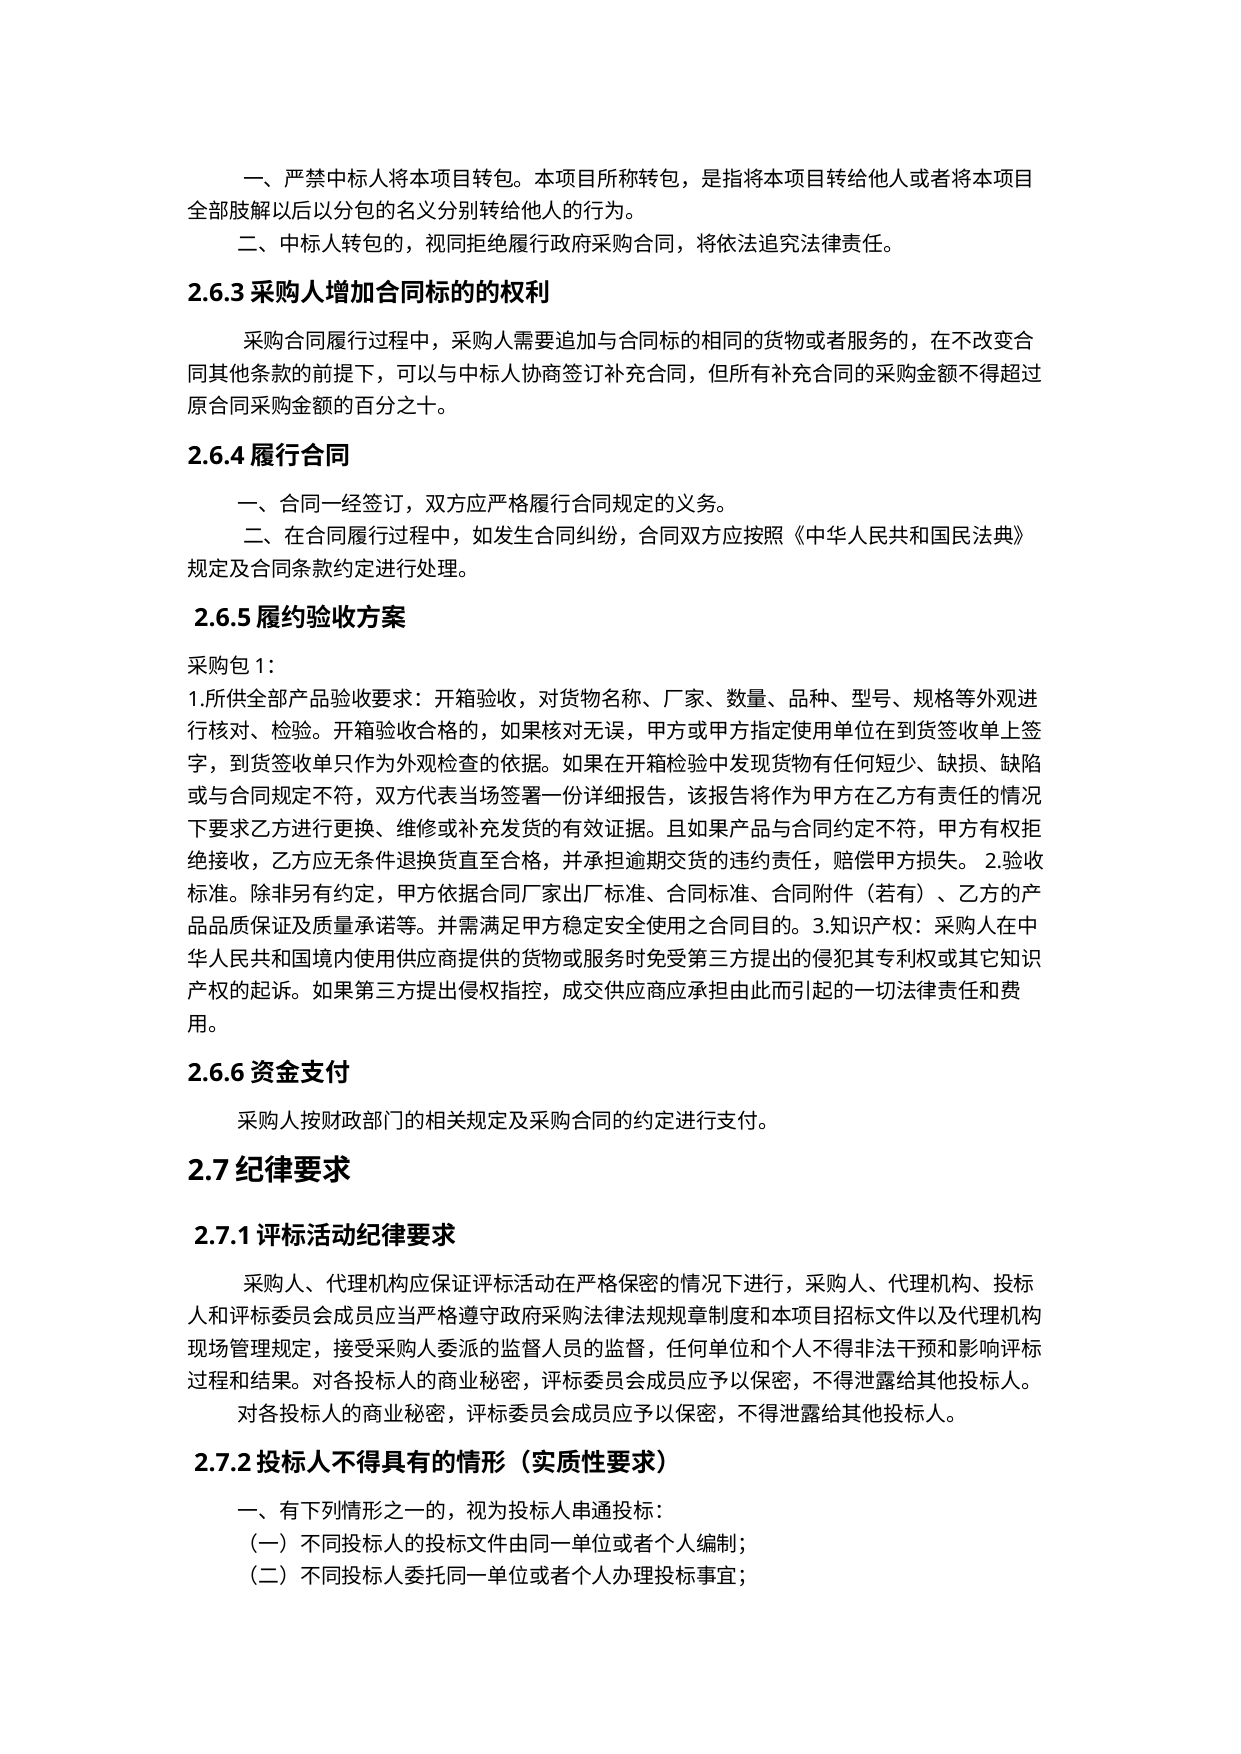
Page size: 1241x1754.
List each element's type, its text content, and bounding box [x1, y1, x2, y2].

text 2.6.5履约验收方案 [187, 584, 1053, 649]
text 一、合同一经签订，双方应严格履行合同规定的义务。 [187, 487, 1053, 519]
text 2.6.4履行合同 [187, 422, 1053, 487]
text 一、严禁中标人将本项目转包。本项目所称转包，是指将本项目转给他人或者将本项目全部肢解以后以分包的名义分别转给他人的行为。 [187, 162, 1053, 227]
text 2.6.3采购人增加合同标的的权利 [187, 259, 1053, 324]
text 1.所供全部产品验收要求：开箱验收，对货物名称、厂家、数量、品种、型号、规格等外观进行核对、检验。开箱验收合格的，如果核对无误，甲方或甲方指定使用单位在到货签收单上签字，到货签收单只作为外观检查的依据。如果在开箱检验中发现货物有任何短少、缺损、缺陷或与合同规定不符，双方代表当场签署一份详细报告，该报告将作为甲方在乙方有责任的情况下要求乙方进行更换、维修或补充发货的有效证据。且如果产品与合同约定不符，甲方有权拒绝接收，乙方应无条件退换货直至合格，并承担逾期交货的违约责任，赔偿甲方损失。 2.验收标准。除非另有约定，甲方依据合同厂家出厂标准、合同标准、合同附件（若有）、乙方的产品品质保证及质量承诺等。并需满足甲方稳定安全使用之合同目的。3.知识产权：采购人在中华人民共和国境内使用供应商提供的货物或服务时免受第三方提出的侵犯其专利权或其它知识产权的起诉。如果第三方提出侵权指控，成交供应商应承担由此而引起的一切法律责任和费用。 [187, 682, 1053, 1039]
text 2.7.2投标人不得具有的情形（实质性要求） [187, 1429, 1053, 1494]
text 采购合同履行过程中，采购人需要追加与合同标的相同的货物或者服务的，在不改变合同其他条款的前提下，可以与中标人协商签订补充合同，但所有补充合同的采购金额不得超过原合同采购金额的百分之十。 [187, 324, 1053, 422]
text 对各投标人的商业秘密，评标委员会成员应予以保密，不得泄露给其他投标人。 [187, 1397, 1053, 1429]
text 采购人按财政部门的相关规定及采购合同的约定进行支付。 [187, 1104, 1053, 1137]
text 2.6.6资金支付 [187, 1039, 1053, 1104]
text 采购人、代理机构应保证评标活动在严格保密的情况下进行，采购人、代理机构、投标人和评标委员会成员应当严格遵守政府采购法律法规规章制度和本项目招标文件以及代理机构现场管理规定，接受采购人委派的监督人员的监督，任何单位和个人不得非法干预和影响评标过程和结果。对各投标人的商业秘密，评标委员会成员应予以保密，不得泄露给其他投标人。 [187, 1267, 1053, 1397]
text 二、中标人转包的，视同拒绝履行政府采购合同，将依法追究法律责任。 [187, 227, 1053, 259]
text 2.7.1评标活动纪律要求 [187, 1202, 1053, 1267]
text 2.7纪律要求 [187, 1137, 1053, 1202]
text 采购包1： [187, 649, 1053, 682]
text 一、有下列情形之一的，视为投标人串通投标： [187, 1494, 1053, 1527]
text 二、在合同履行过程中，如发生合同纠纷，合同双方应按照《中华人民共和国民法典》规定及合同条款约定进行处理。 [187, 519, 1053, 584]
text （一）不同投标人的投标文件由同一单位或者个人编制； [187, 1527, 1053, 1559]
text （二）不同投标人委托同一单位或者个人办理投标事宜； [187, 1559, 1053, 1592]
